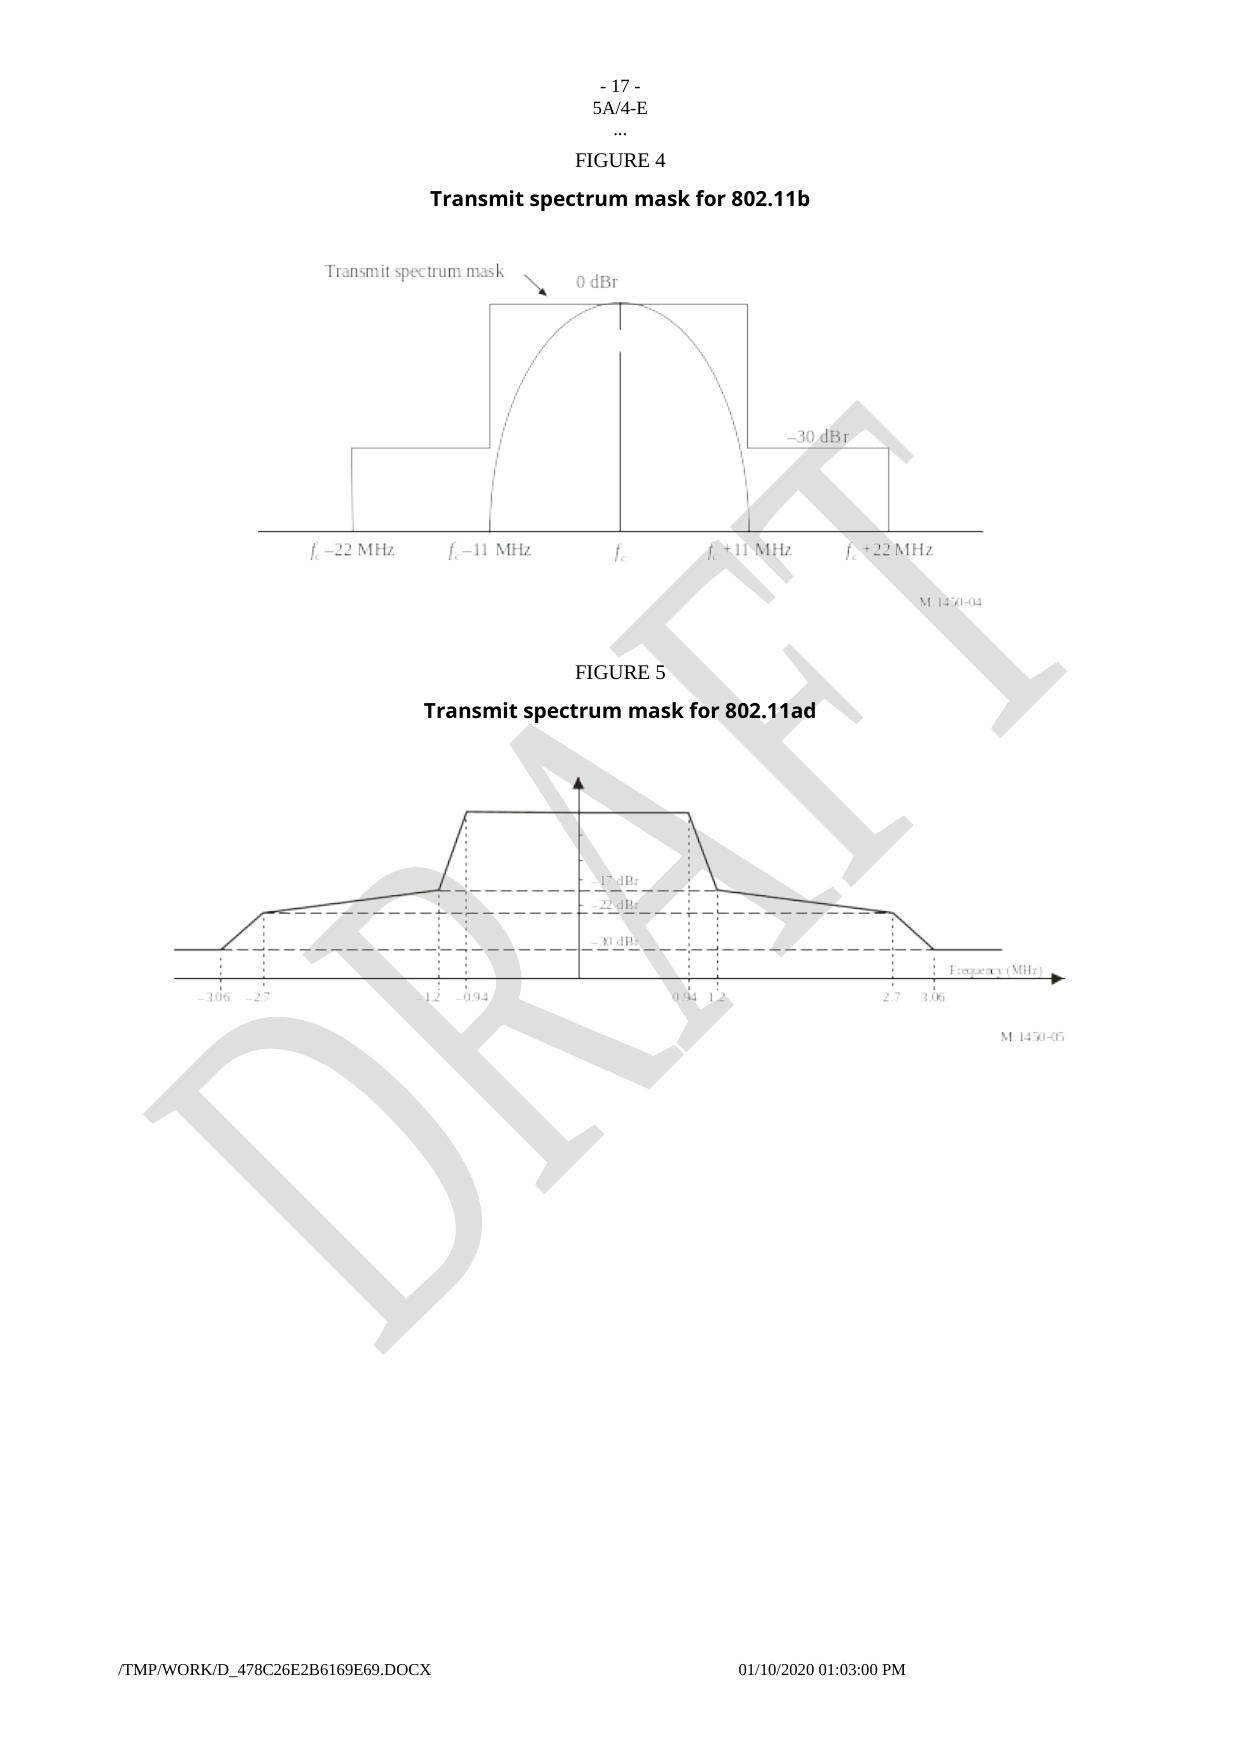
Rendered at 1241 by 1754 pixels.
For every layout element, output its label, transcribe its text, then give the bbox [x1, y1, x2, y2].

text Figure 4 [118, 148, 1122, 172]
title Transmit spectrum mask for 802.11ad [118, 696, 1122, 724]
text Figure 5 [118, 659, 1122, 684]
title Transmit spectrum mask for 802.11b [118, 184, 1122, 213]
